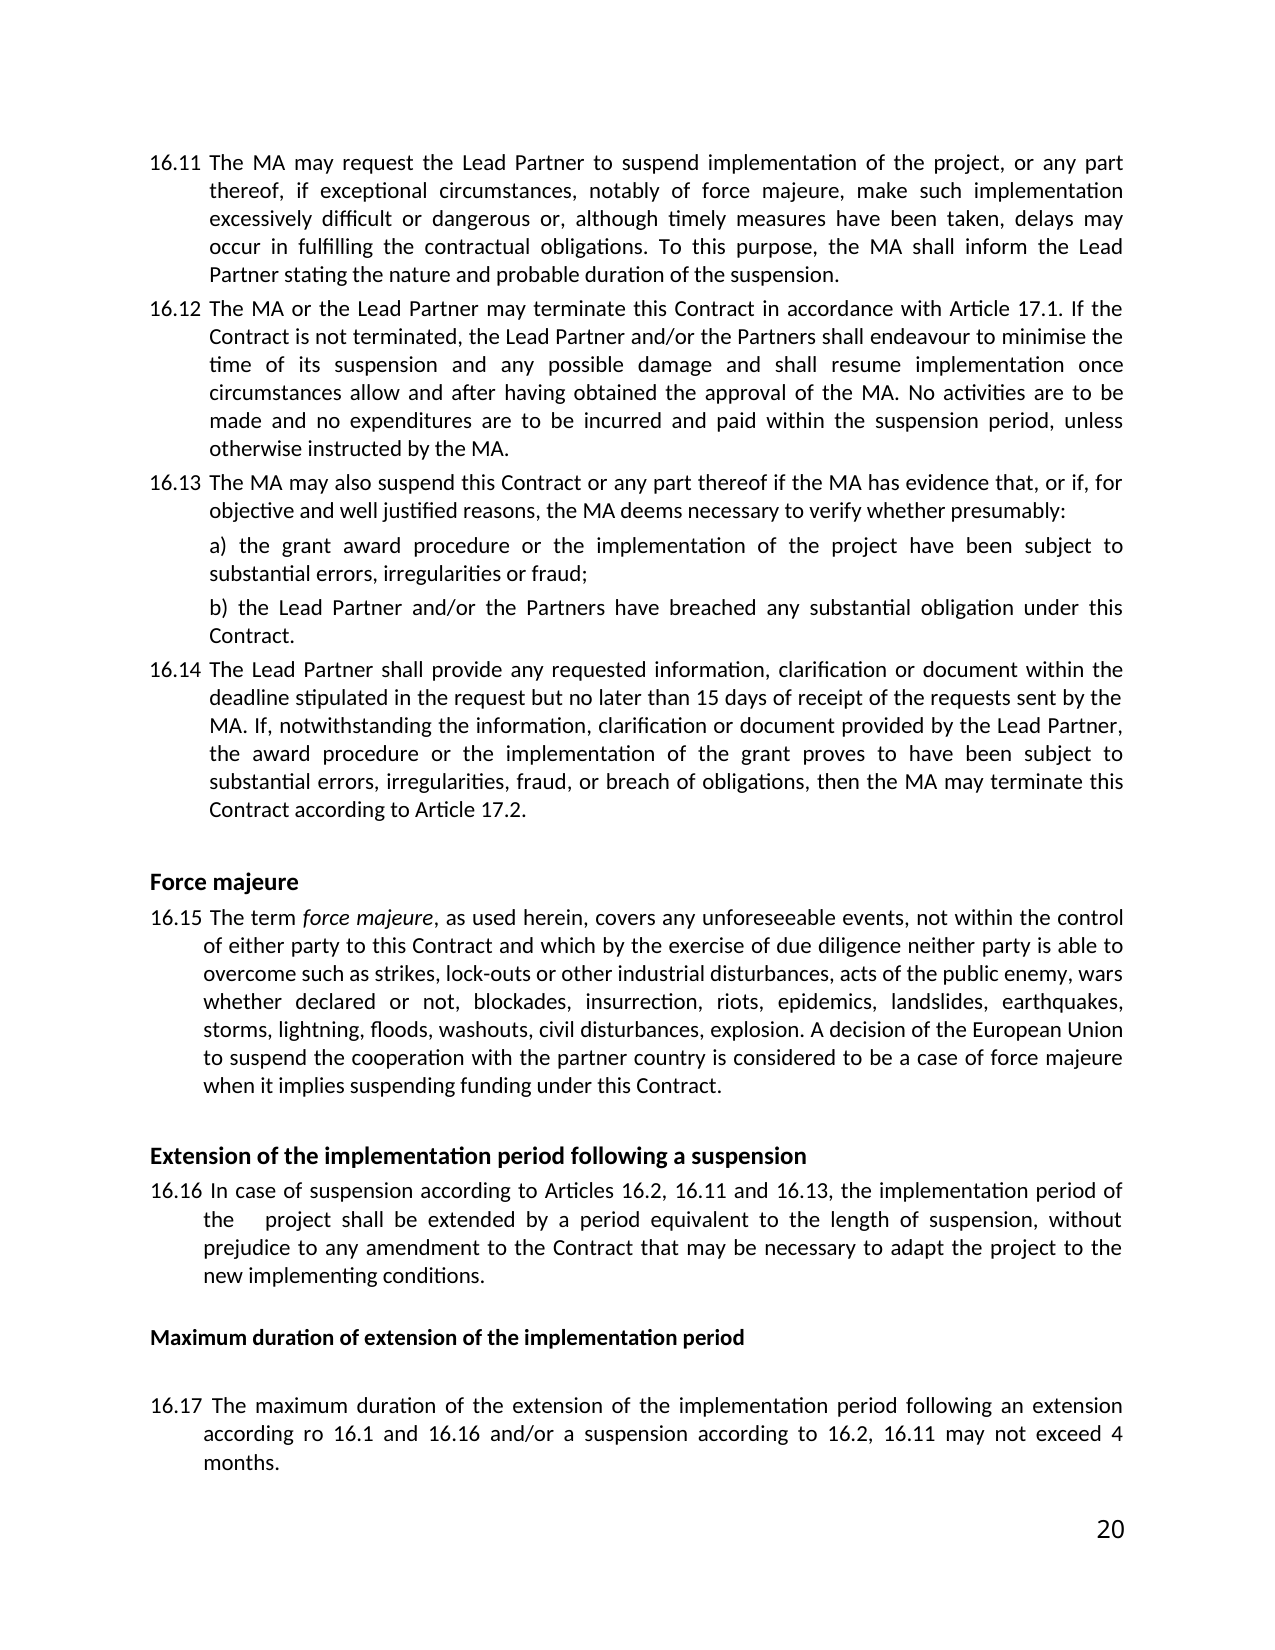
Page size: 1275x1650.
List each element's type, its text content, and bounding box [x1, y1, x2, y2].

list b) the Lead Partner and/or the Partners have breached any substantial obligation under this Contract. [209, 593, 1125, 649]
list The MA or the Lead Partner may terminate this Contract in accordance with Article 17.1. If the Contract is not terminated, the Lead Partner and/or the Partners shall endeavour to minimise the time of its suspension and any possible damage and shall resume implementation once circumstances allow and after having obtained the approval of the MA. No activities are to be made and no expenditures are to be incurred and paid within the suspension period, unless otherwise instructed by the MA. [149, 294, 1125, 462]
list In case of suspension according to Articles 16.2, 16.11 and 16.13, the implementation period of the project shall be extended by a period equivalent to the length of suspension, without prejudice to any amendment to the Contract that may be necessary to adapt the project to the new implementing conditions. [150, 1177, 1125, 1289]
list a) the grant award procedure or the implementation of the project have been subject to substantial errors, irregularities or fraud; [209, 531, 1125, 587]
list The term force majeure, as used herein, covers any unforeseeable events, not within the control of either party to this Contract and which by the exercise of due diligence neither party is able to overcome such as strikes, lock-outs or other industrial disturbances, acts of the public enemy, wars whether declared or not, blockades, insurrection, riots, epidemics, landslides, earthquakes, storms, lightning, floods, washouts, civil disturbances, explosion. A decision of the European Union to suspend the cooperation with the partner country is considered to be a case of force majeure when it implies suspending funding under this Contract. [150, 903, 1125, 1099]
text Force majeure [150, 866, 1125, 897]
list The maximum duration of the extension of the implementation period following an extension according ro 16.1 and 16.16 and/or a suspension according to 16.2, 16.11 may not exceed 4 months. [150, 1392, 1125, 1476]
list The MA may also suspend this Contract or any part thereof if the MA has evidence that, or if, for objective and well justified reasons, the MA deems necessary to verify whether presumably: [149, 468, 1125, 524]
text Maximum duration of extension of the implementation period [150, 1323, 1125, 1351]
list The MA may request the Lead Partner to suspend implementation of the project, or any part thereof, if exceptional circumstances, notably of force majeure, make such implementation excessively difficult or dangerous or, although timely measures have been taken, delays may occur in fulfilling the contractual obligations. To this purpose, the MA shall inform the Lead Partner stating the nature and probable duration of the suspension. [149, 148, 1125, 288]
list The Lead Partner shall provide any requested information, clarification or document within the deadline stipulated in the request but no later than 15 days of receipt of the requests sent by the MA. If, notwithstanding the information, clarification or document provided by the Lead Partner, the award procedure or the implementation of the grant proves to have been subject to substantial errors, irregularities, fraud, or breach of obligations, then the MA may terminate this Contract according to Article 17.2. [149, 655, 1125, 823]
text Extension of the implementation period following a suspension [150, 1140, 1125, 1170]
